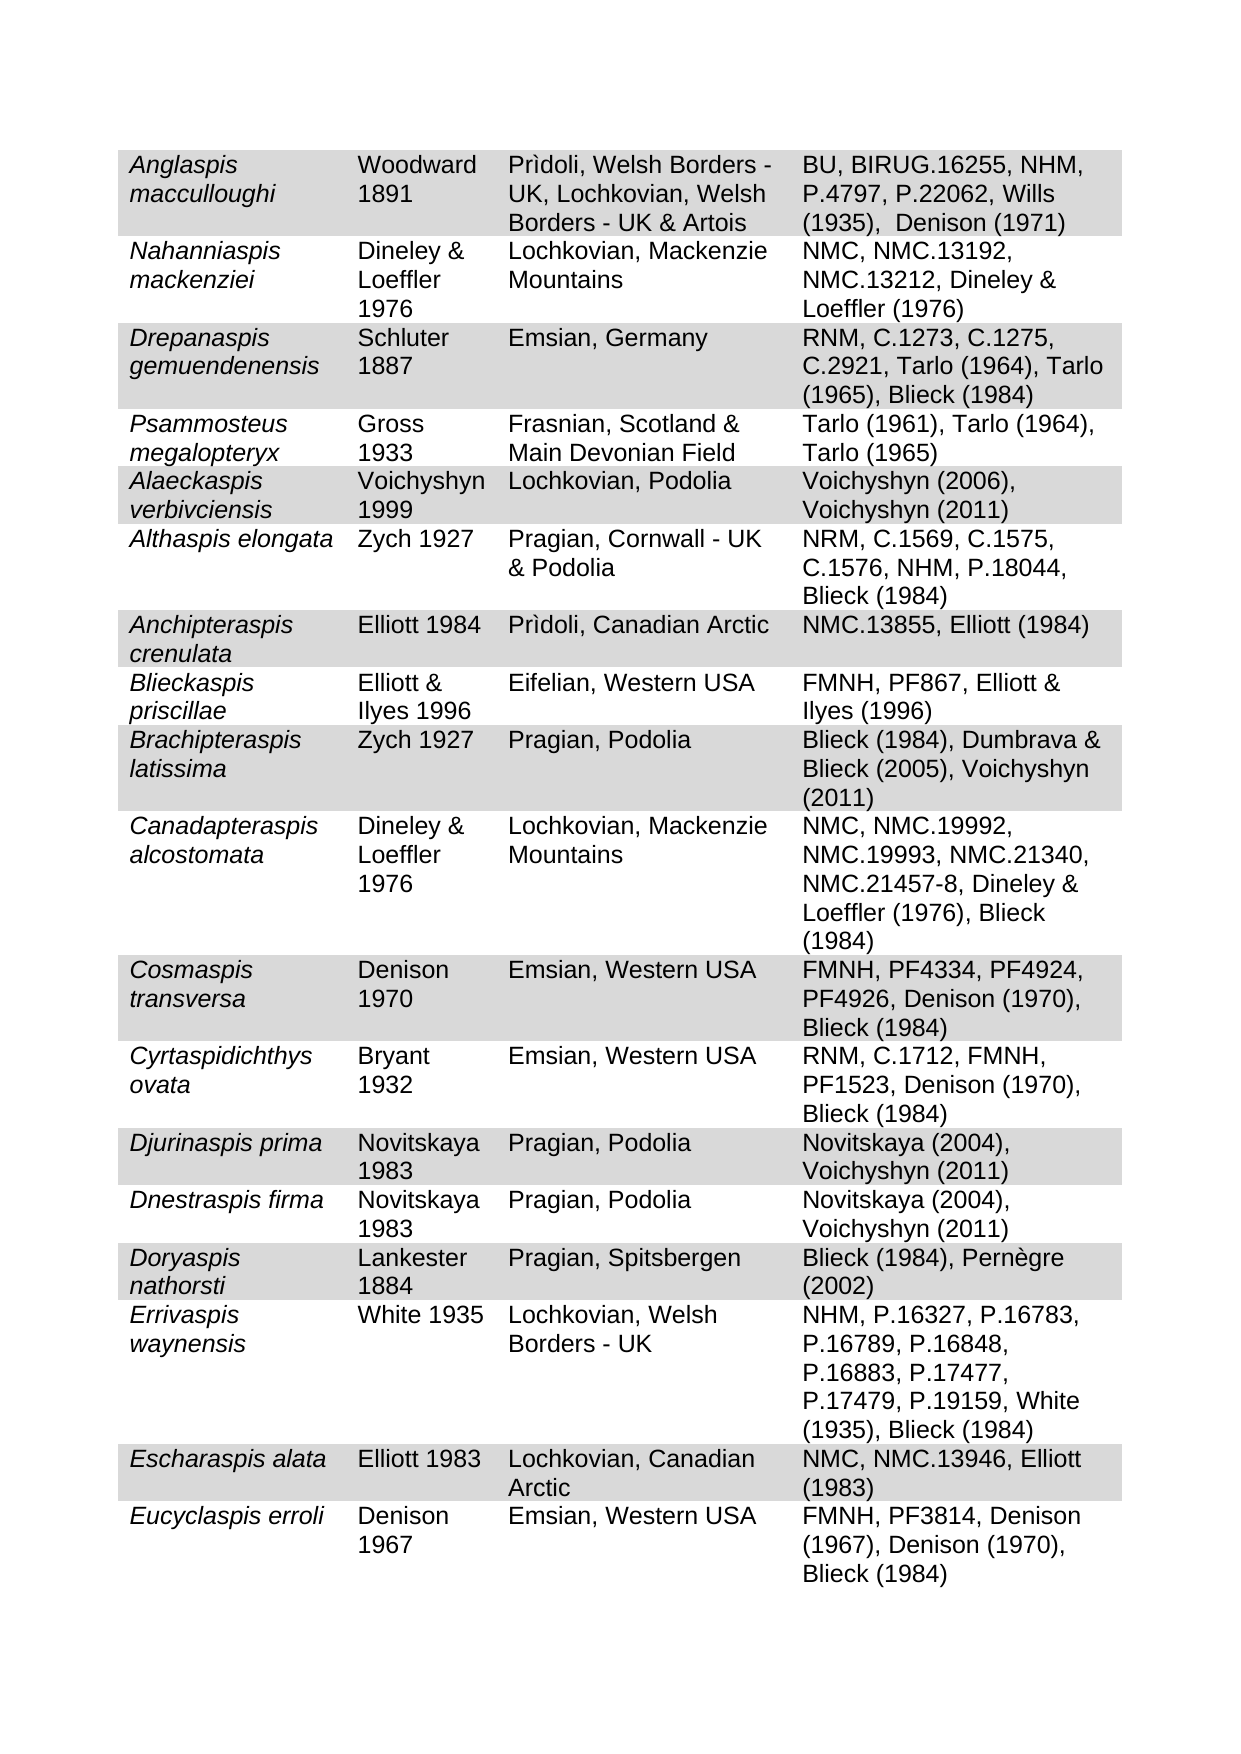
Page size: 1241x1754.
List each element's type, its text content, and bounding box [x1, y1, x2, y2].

table_cell Escharaspis alata [118, 1444, 346, 1501]
table_cell Bryant 1932 [346, 1041, 497, 1127]
table_cell Tarlo (1961), Tarlo (1964), Tarlo (1965) [791, 409, 1122, 466]
table_cell Alaeckaspis verbivciensis [118, 466, 346, 524]
table_cell Emsian, Western USA [497, 1041, 791, 1127]
table_cell Voichyshyn 1999 [346, 466, 497, 524]
table_cell Doryaspis nathorsti [118, 1243, 346, 1300]
table_cell Elliott & Ilyes 1996 [346, 668, 497, 725]
table_cell Prìdoli, Welsh Borders - UK, Lochkovian, Welsh Borders - UK & Artois [497, 150, 791, 236]
table_cell NMC, NMC.19992, NMC.19993, NMC.21340, NMC.21457-8, Dineley & Loeffler (1976), Blieck (1984) [791, 811, 1122, 955]
table_cell FMNH, PF3814, Denison (1967), Denison (1970), Blieck (1984) [791, 1501, 1122, 1587]
table_cell Zych 1927 [346, 725, 497, 811]
table_cell Pragian, Cornwall - UK & Podolia [497, 524, 791, 610]
table_cell Woodward 1891 [346, 150, 497, 236]
table_cell Lankester 1884 [346, 1243, 497, 1300]
table_cell Cosmaspis transversa [118, 955, 346, 1041]
table_cell Dineley & Loeffler 1976 [346, 811, 497, 955]
table_cell Psammosteus megalopteryx [118, 409, 346, 466]
table_cell Denison 1970 [346, 955, 497, 1041]
table_cell Pragian, Podolia [497, 1185, 791, 1242]
table_cell Cyrtaspidichthys ovata [118, 1041, 346, 1127]
table_cell Pragian, Podolia [497, 1128, 791, 1185]
table_cell Dineley & Loeffler 1976 [346, 236, 497, 322]
table_cell Elliott 1983 [346, 1444, 497, 1501]
table_cell Voichyshyn (2006), Voichyshyn (2011) [791, 466, 1122, 524]
table_cell Pragian, Spitsbergen [497, 1243, 791, 1300]
table_cell Pragian, Podolia [497, 725, 791, 811]
table_cell Zych 1927 [346, 524, 497, 610]
table_cell Nahanniaspis mackenziei [118, 236, 346, 322]
table_cell Eucyclaspis erroli [118, 1501, 346, 1587]
table_cell Novitskaya (2004), Voichyshyn (2011) [791, 1128, 1122, 1185]
table_cell Djurinaspis prima [118, 1128, 346, 1185]
table_cell Dnestraspis firma [118, 1185, 346, 1242]
table_cell Anchipteraspis crenulata [118, 610, 346, 667]
table_cell White 1935 [346, 1300, 497, 1444]
table_cell Novitskaya 1983 [346, 1185, 497, 1242]
table_cell Frasnian, Scotland & Main Devonian Field [497, 409, 791, 466]
table_cell Anglaspis macculloughi [118, 150, 346, 236]
table_cell Emsian, Western USA [497, 955, 791, 1041]
table_cell Novitskaya (2004), Voichyshyn (2011) [791, 1185, 1122, 1242]
table_cell Elliott 1984 [346, 610, 497, 667]
table_cell NMC, NMC.13946, Elliott (1983) [791, 1444, 1122, 1501]
table_cell Lochkovian, Canadian Arctic [497, 1444, 791, 1501]
table_cell FMNH, PF4334, PF4924, PF4926, Denison (1970), Blieck (1984) [791, 955, 1122, 1041]
table_cell Canadapteraspis alcostomata [118, 811, 346, 955]
table_cell Eifelian, Western USA [497, 668, 791, 725]
table_cell Drepanaspis gemuendenensis [118, 323, 346, 409]
table_cell Lochkovian, Mackenzie Mountains [497, 236, 791, 322]
table_cell RNM, C.1273, C.1275, C.2921, Tarlo (1964), Tarlo (1965), Blieck (1984) [791, 323, 1122, 409]
table_cell Prìdoli, Canadian Arctic [497, 610, 791, 667]
table_cell Lochkovian, Welsh Borders - UK [497, 1300, 791, 1444]
table_cell Althaspis elongata [118, 524, 346, 610]
table_cell Schluter 1887 [346, 323, 497, 409]
table_cell Lochkovian, Podolia [497, 466, 791, 524]
table_cell NMC.13855, Elliott (1984) [791, 610, 1122, 667]
table_cell Lochkovian, Mackenzie Mountains [497, 811, 791, 955]
table_cell Blieck (1984), Dumbrava & Blieck (2005), Voichyshyn (2011) [791, 725, 1122, 811]
table_cell Blieck (1984), Pernègre (2002) [791, 1243, 1122, 1300]
table_cell Emsian, Western USA [497, 1501, 791, 1587]
table_cell Denison 1967 [346, 1501, 497, 1587]
table_cell Novitskaya 1983 [346, 1128, 497, 1185]
table_cell Emsian, Germany [497, 323, 791, 409]
table_cell BU, BIRUG.16255, NHM, P.4797, P.22062, Wills (1935), Denison (1971) [791, 150, 1122, 236]
table_cell FMNH, PF867, Elliott & Ilyes (1996) [791, 668, 1122, 725]
table_cell Brachipteraspis latissima [118, 725, 346, 811]
table_cell NHM, P.16327, P.16783, P.16789, P.16848, P.16883, P.17477, P.17479, P.19159, White (1935), Blieck (1984) [791, 1300, 1122, 1444]
table_cell Gross 1933 [346, 409, 497, 466]
table_cell RNM, C.1712, FMNH, PF1523, Denison (1970), Blieck (1984) [791, 1041, 1122, 1127]
table_cell Errivaspis waynensis [118, 1300, 346, 1444]
table_cell NRM, C.1569, C.1575, C.1576, NHM, P.18044, Blieck (1984) [791, 524, 1122, 610]
table_cell NMC, NMC.13192, NMC.13212, Dineley & Loeffler (1976) [791, 236, 1122, 322]
table_cell Blieckaspis priscillae [118, 668, 346, 725]
